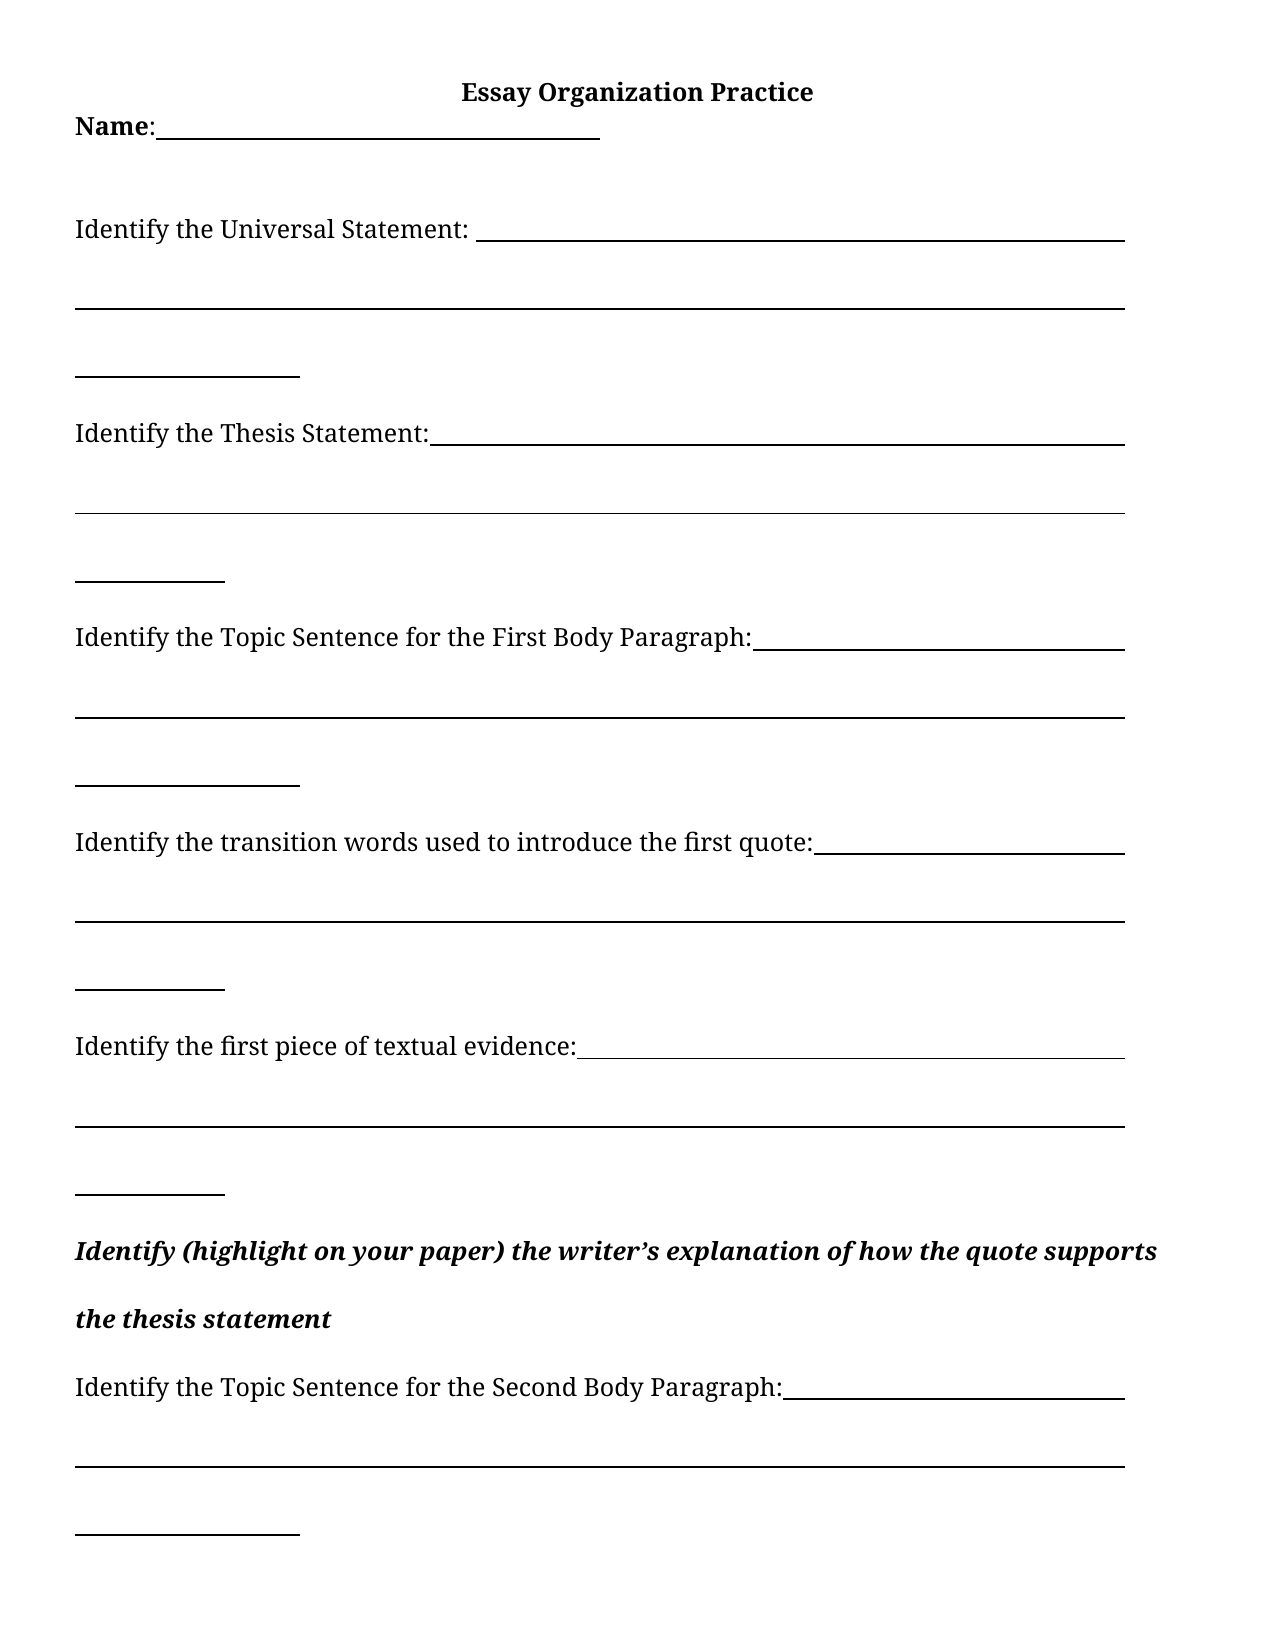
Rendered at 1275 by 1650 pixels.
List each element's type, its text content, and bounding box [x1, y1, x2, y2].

text Identify the transition words used to introduce the first quote: [75, 824, 1200, 995]
text Identify the Topic Sentence for the Second Body Paragraph: [75, 1369, 1200, 1540]
text Essay Organization Practice [75, 75, 1200, 109]
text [75, 1233, 1200, 1335]
text Identify the first piece of textual evidence: [75, 1029, 1200, 1199]
text Identify the Topic Sentence for the First Body Paragraph: [75, 620, 1200, 790]
text Identify the Universal Statement: [75, 211, 1200, 382]
text Name: [75, 109, 1200, 143]
text Identify the Thesis Statement: [75, 416, 1200, 586]
